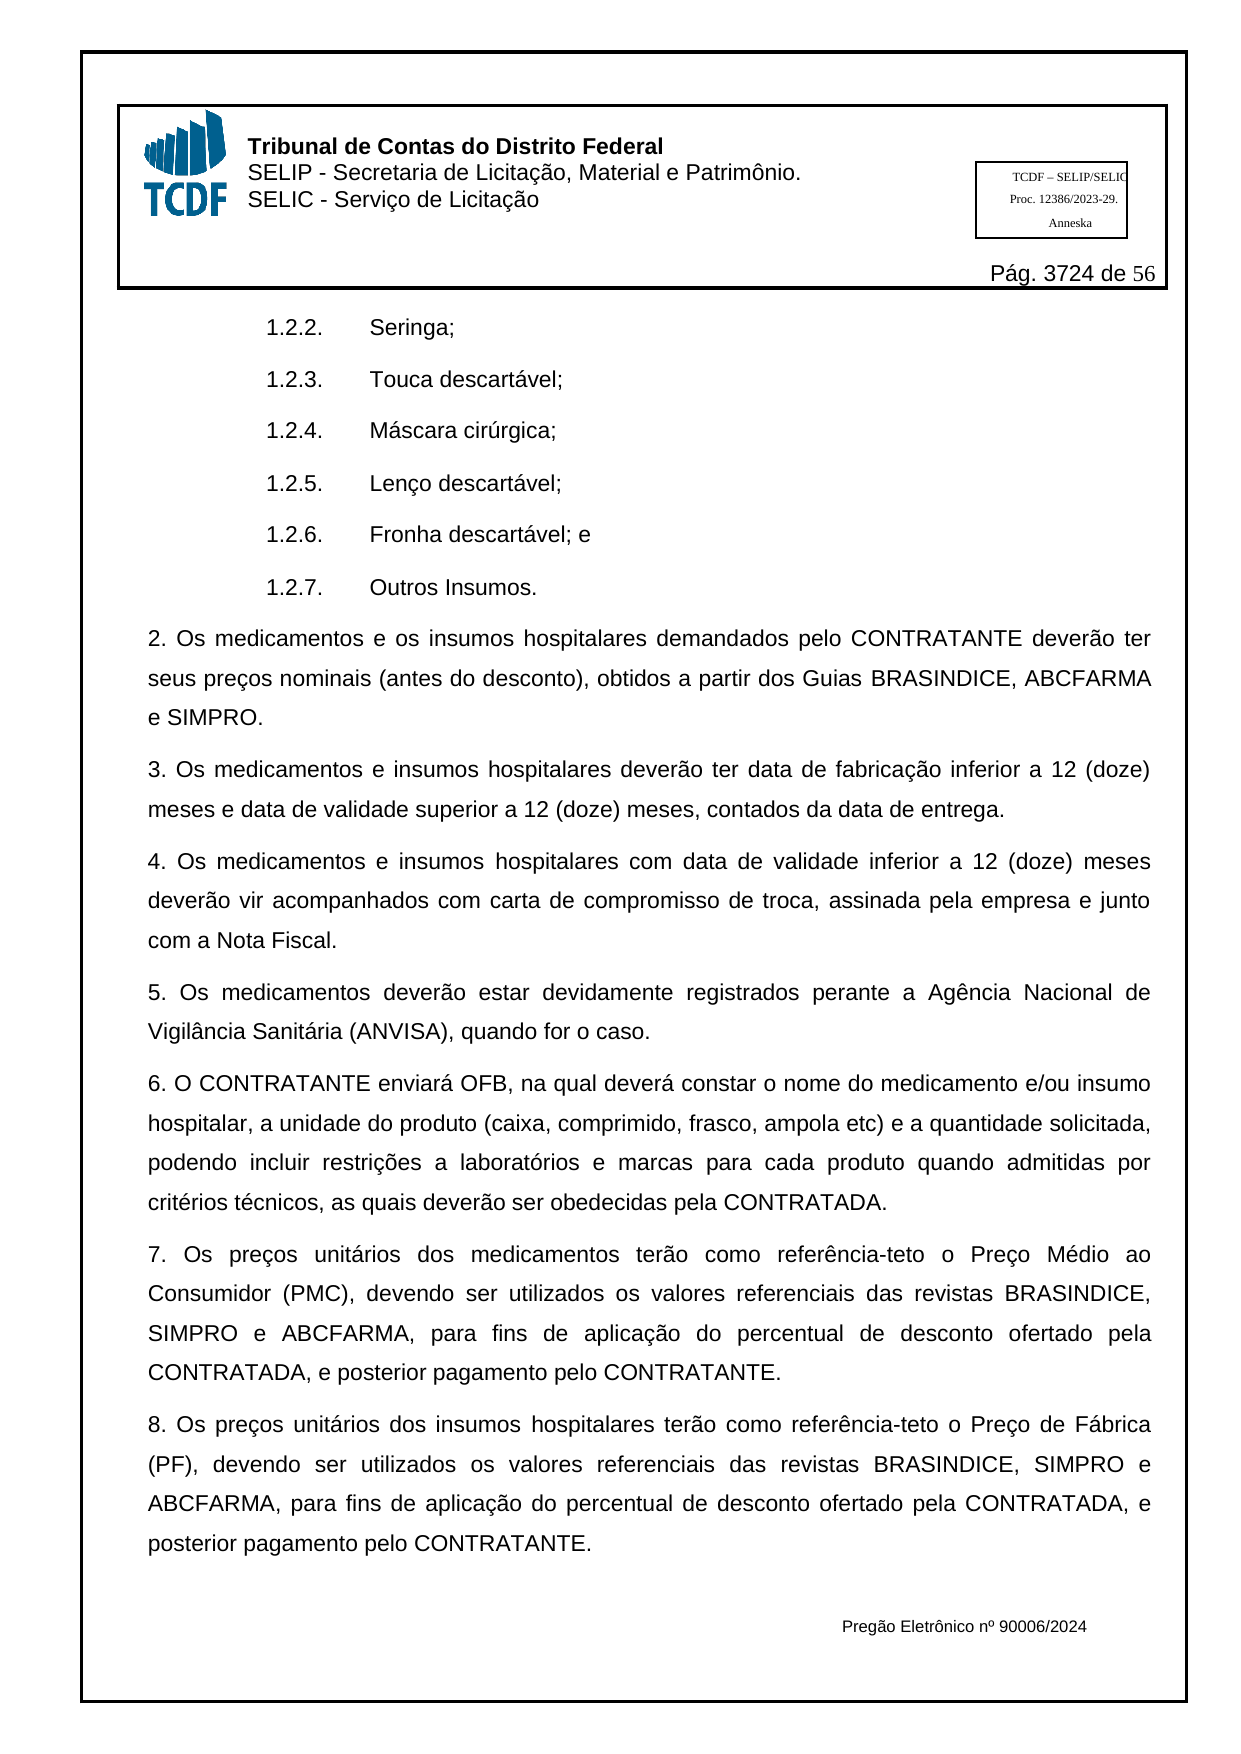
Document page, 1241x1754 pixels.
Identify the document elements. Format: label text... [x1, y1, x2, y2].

text 7. Os preços unitários dos medicamentos terão como referência-teto o Preço Médio ao Consumidor (PMC), devendo ser utilizados os valores referenciais das revistas BRASINDICE, SIMPRO e ABCFARMA, para fins de aplicação do percentual de desconto ofertado pela CONTRATADA, e posterior pagamento pelo CONTRATANTE. [148, 1241, 1152, 1385]
text 5. Os medicamentos deverão estar devidamente registrados perante a Agência Nacional de Vigilância Sanitária (ANVISA), quando for o caso. [148, 979, 1152, 1044]
picture [129, 107, 241, 218]
list Seringa; [266, 313, 1152, 340]
list Máscara cirúrgica; [266, 417, 1152, 444]
text 6. O CONTRATANTE enviará OFB, na qual deverá constar o nome do medicamento e/ou insumo hospitalar, a unidade do produto (caixa, comprimido, frasco, ampola etc) e a quantidade solicitada, podendo incluir restrições a laboratórios e marcas para cada produto quando admitidas por critérios técnicos, as quais deverão ser obedecidas pela CONTRATADA. [148, 1070, 1152, 1215]
text 3. Os medicamentos e insumos hospitalares deverão ter data de fabricação inferior a 12 (doze) meses e data de validade superior a 12 (doze) meses, contados da data de entrega. [148, 756, 1152, 822]
list 4. Os medicamentos e insumos hospitalares com data de validade inferior a 12 (doze) meses deverão vir acompanhados com carta de compromisso de troca, assinada pela empresa e junto com a Nota Fiscal. [147, 848, 1152, 953]
list Lenço descartável; [266, 469, 1152, 496]
list Touca descartável; [266, 366, 1152, 392]
list Fronha descartável; e [266, 521, 1152, 548]
text 8. Os preços unitários dos insumos hospitalares terão como referência-teto o Preço de Fábrica (PF), devendo ser utilizados os valores referenciais das revistas BRASINDICE, SIMPRO e ABCFARMA, para fins de aplicação do percentual de desconto ofertado pela CONTRATADA, e posterior pagamento pelo CONTRATANTE. [148, 1411, 1152, 1556]
text 2. Os medicamentos e os insumos hospitalares demandados pelo CONTRATANTE deverão ter seus preços nominais (antes do desconto), obtidos a partir dos Guias BRASINDICE, ABCFARMA e SIMPRO. [148, 625, 1152, 731]
list Outros Insumos. [266, 573, 1152, 600]
